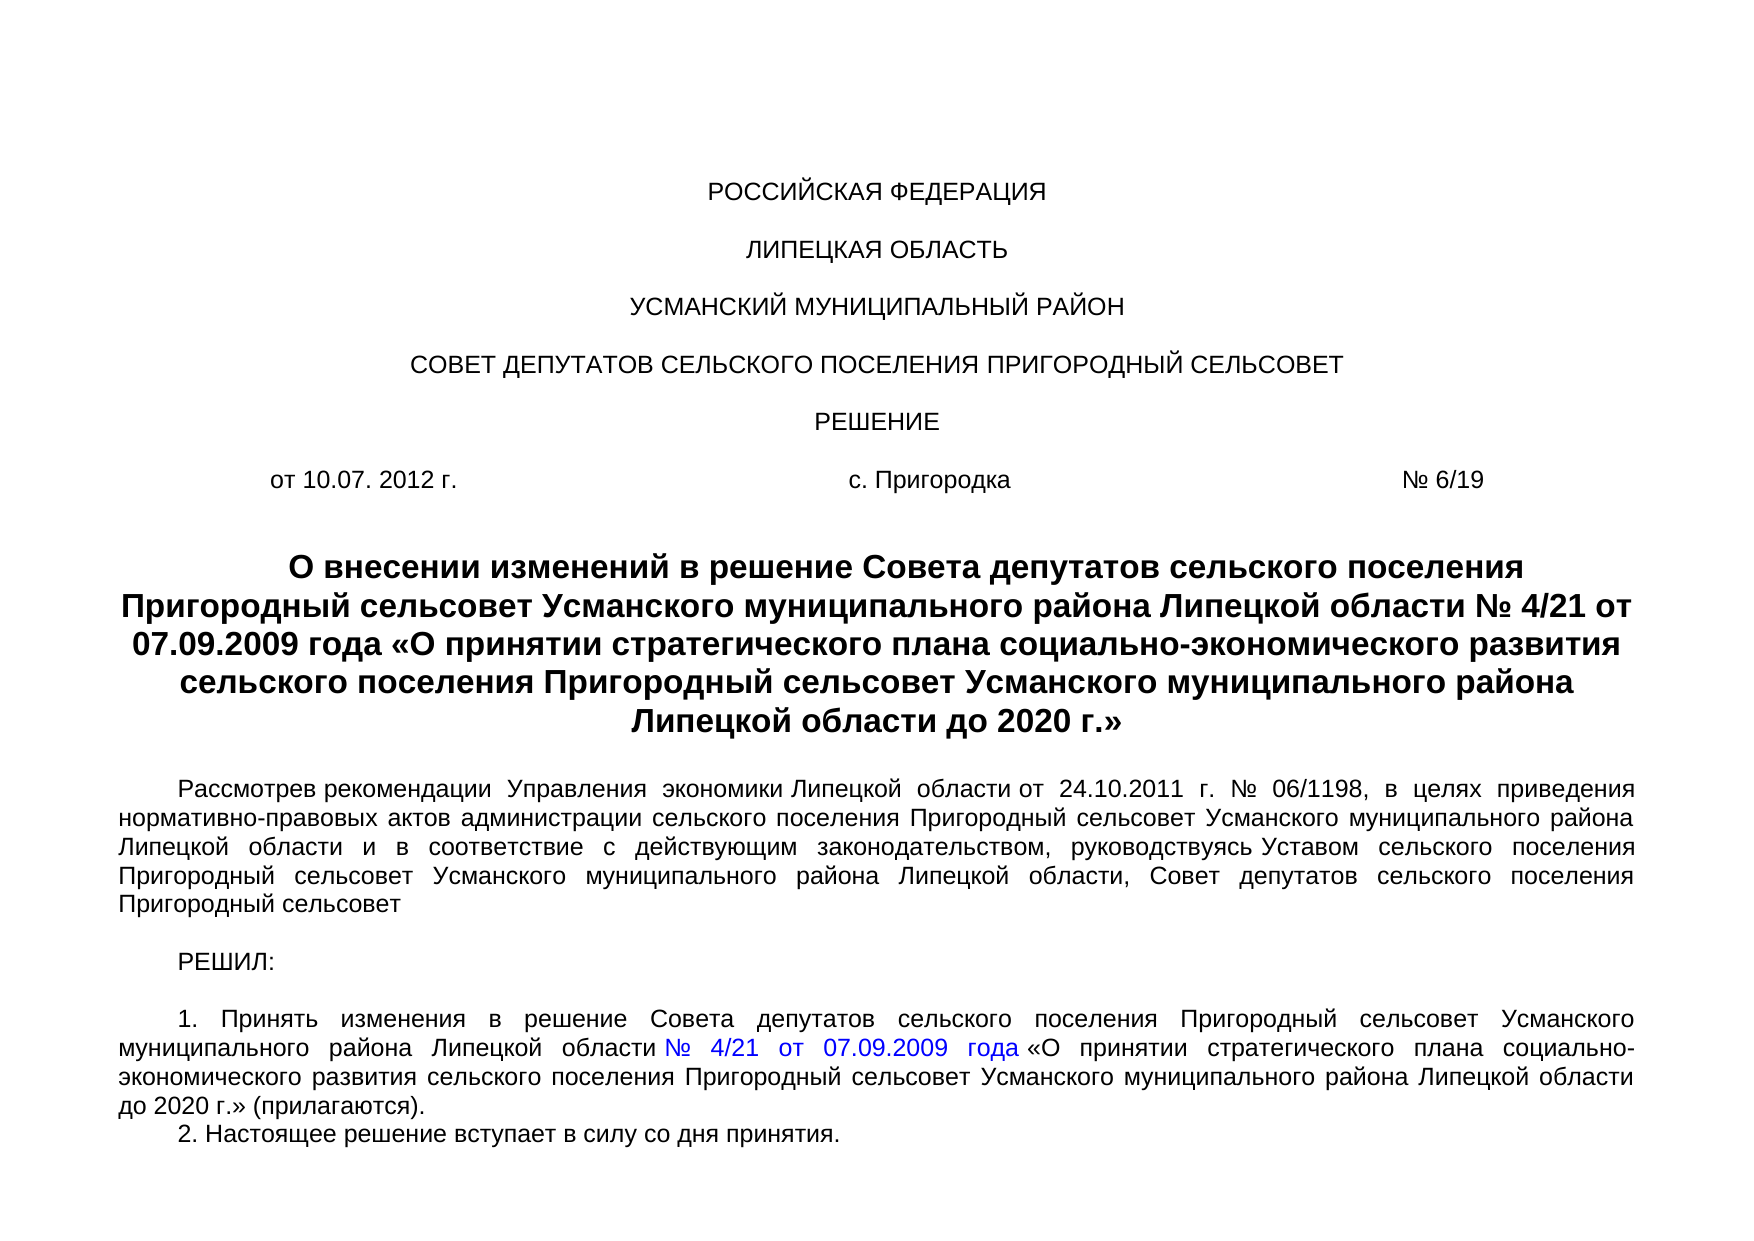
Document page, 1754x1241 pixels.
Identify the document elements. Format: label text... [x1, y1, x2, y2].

text ЛИПЕЦКАЯ ОБЛАСТЬ [118, 235, 1636, 263]
text СОВЕТ ДЕПУТАТОВ СЕЛЬСКОГО ПОСЕЛЕНИЯ ПРИГОРОДНЫЙ СЕЛЬСОВЕТ [118, 350, 1636, 378]
text РЕШИЛ: [118, 947, 1636, 976]
text РОССИЙСКАЯ ФЕДЕРАЦИЯ [118, 177, 1636, 206]
text 1. Принять изменения в решение Совета депутатов сельского поселения Пригородный сельсовет Усманского муниципального района Липецкой области № 4/21 от 07.09.2009 года «О принятии стратегического плана социально-экономического развития сельского поселения Пригородный сельсовет Усманского муниципального района Липецкой области до 2020 г.» (прилагаются). [118, 1004, 1636, 1119]
text УСМАНСКИЙ МУНИЦИПАЛЬНЫЙ РАЙОН [118, 292, 1636, 321]
text Рассмотрев рекомендации Управления экономики Липецкой области от 24.10.2011 г. № 06/1198, в целях приведения нормативно-правовых актов администрации сельского поселения Пригородный сельсовет Усманского муниципального района Липецкой области и в соответствие с действующим законодательством, руководствуясь Уставом сельского поселения Пригородный сельсовет Усманского муниципального района Липецкой области, Совет депутатов сельского поселения Пригородный сельсовет [118, 774, 1636, 918]
text от 10.07. 2012 г. с. Пригородка № 6/19 [118, 465, 1636, 493]
text РЕШЕНИЕ [118, 407, 1636, 436]
text 2. Настоящее решение вступает в силу со дня принятия. [118, 1119, 1636, 1148]
text О внесении изменений в решение Совета депутатов сельского поселения Пригородный сельсовет Усманского муниципального района Липецкой области № 4/21 от 07.09.2009 года «О принятии стратегического плана социально-экономического развития сельского поселения Пригородный сельсовет Усманского муниципального района Липецкой области до 2020 г.» [118, 547, 1636, 739]
